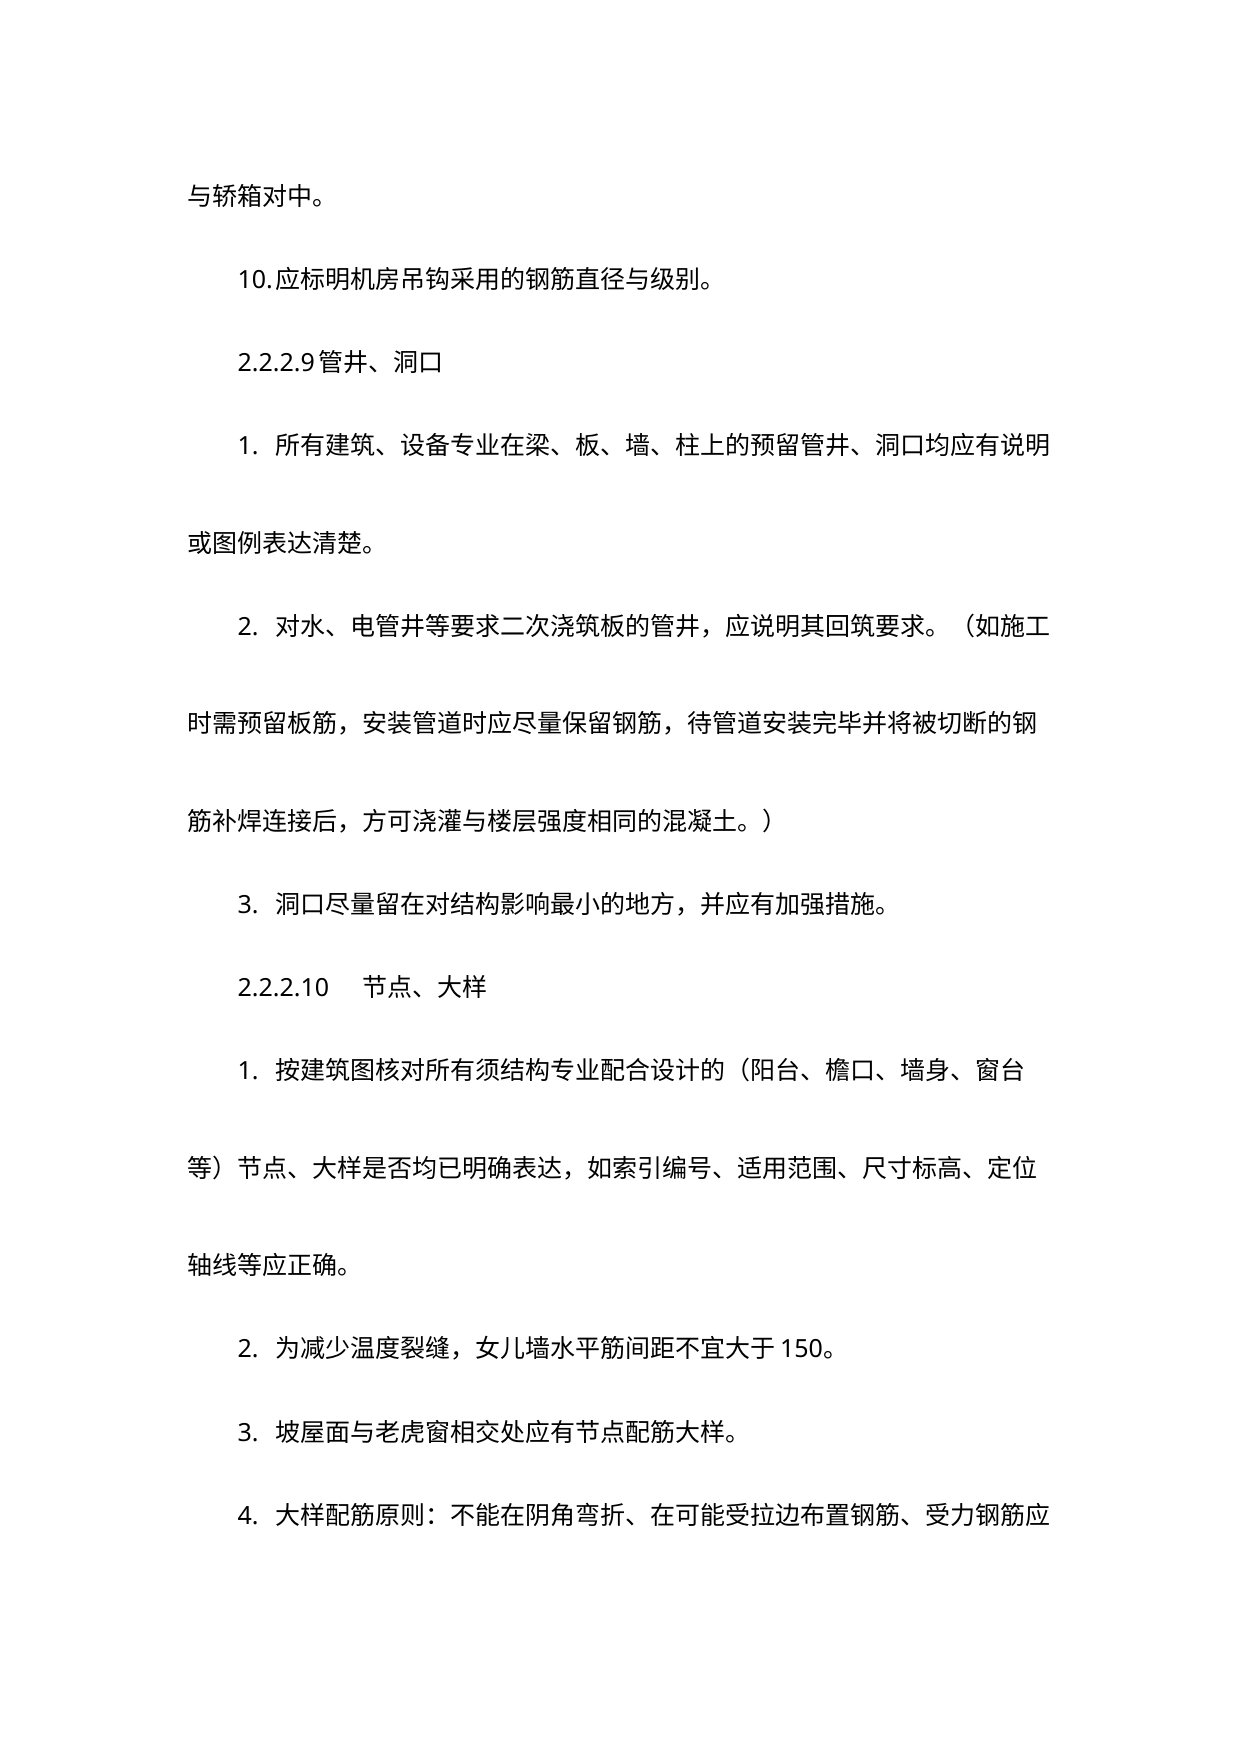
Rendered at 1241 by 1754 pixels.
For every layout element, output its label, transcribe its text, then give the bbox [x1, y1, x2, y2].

list 洞口尽量留在对结构影响最小的地方，并应有加强措施。 [187, 870, 1053, 935]
list 按建筑图核对所有须结构专业配合设计的（阳台、檐口、墙身、窗台等）节点、大样是否均已明确表达，如索引编号、适用范围、尺寸标高、定位轴线等应正确。 [187, 1036, 1053, 1296]
list 应标明机房吊钩采用的钢筋直径与级别。 [187, 245, 1053, 310]
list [187, 1481, 1053, 1546]
list 所有建筑、设备专业在梁、板、墙、柱上的预留管井、洞口均应有说明或图例表达清楚。 [187, 411, 1053, 574]
list 节点、大样 [187, 953, 1053, 1018]
list 为减少温度裂缝，女儿墙水平筋间距不宜大于150。 [187, 1314, 1053, 1379]
list 对水、电管井等要求二次浇筑板的管井，应说明其回筑要求。（如施工时需预留板筋，安装管道时应尽量保留钢筋，待管道安装完毕并将被切断的钢筋补焊连接后，方可浇灌与楼层强度相同的混凝土。） [187, 592, 1053, 852]
list 管井、洞口 [187, 328, 1053, 393]
list 坡屋面与老虎窗相交处应有节点配筋大样。 [187, 1398, 1053, 1463]
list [187, 162, 1053, 227]
